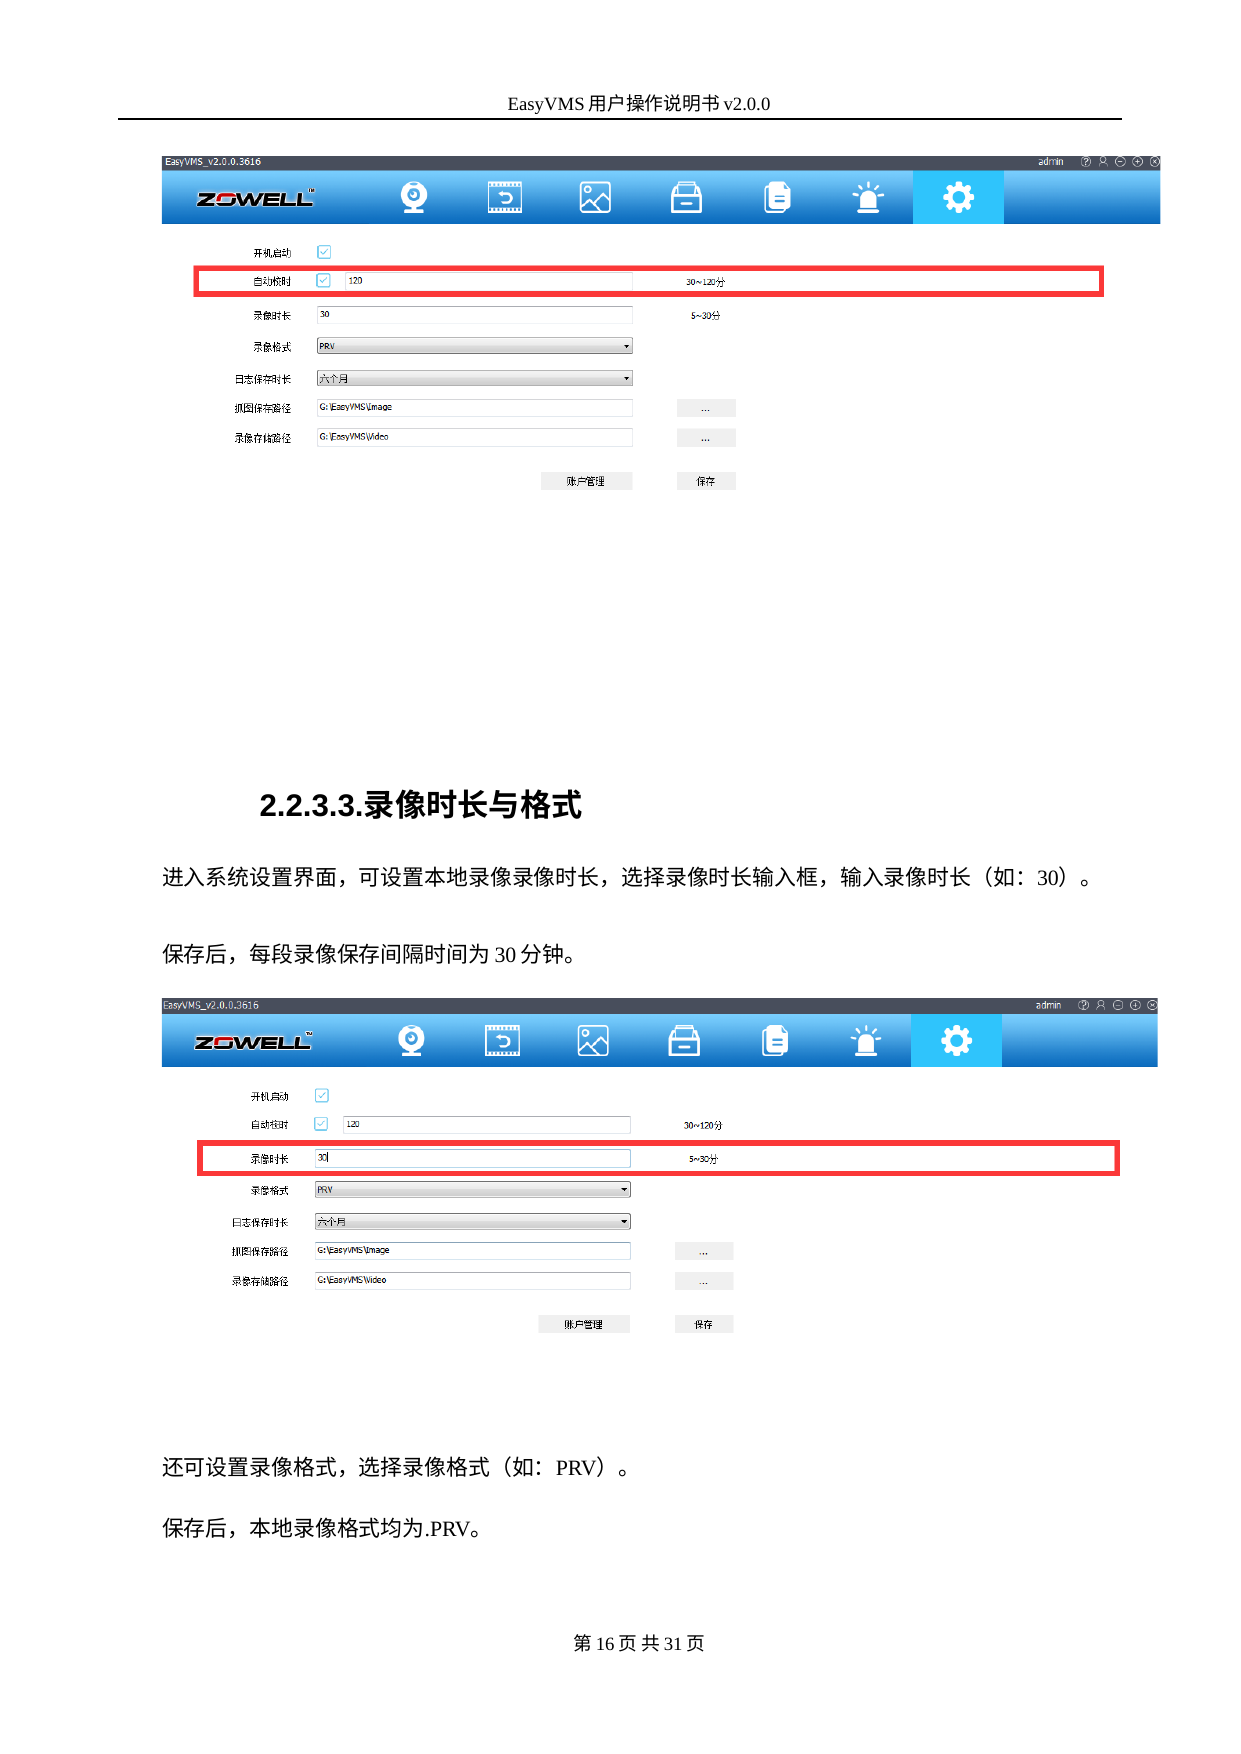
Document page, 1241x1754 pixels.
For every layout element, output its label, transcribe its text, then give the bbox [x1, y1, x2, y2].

text 还可设置录像格式，选择录像格式（如：PRV）。 [118, 1436, 1122, 1496]
picture [161, 998, 1158, 1349]
subtitle 2.2.3.3.录像时长与格式 [118, 773, 1122, 833]
picture [161, 156, 1161, 509]
text 保存后，每段录像保存间隔时间为30分钟。 [118, 922, 1122, 983]
text 进入系统设置界面，可设置本地录像录像时长，选择录像时长输入框，输入录像时长（如：30）。 [118, 846, 1122, 907]
text 保存后，本地录像格式均为.PRV。 [118, 1496, 1122, 1557]
